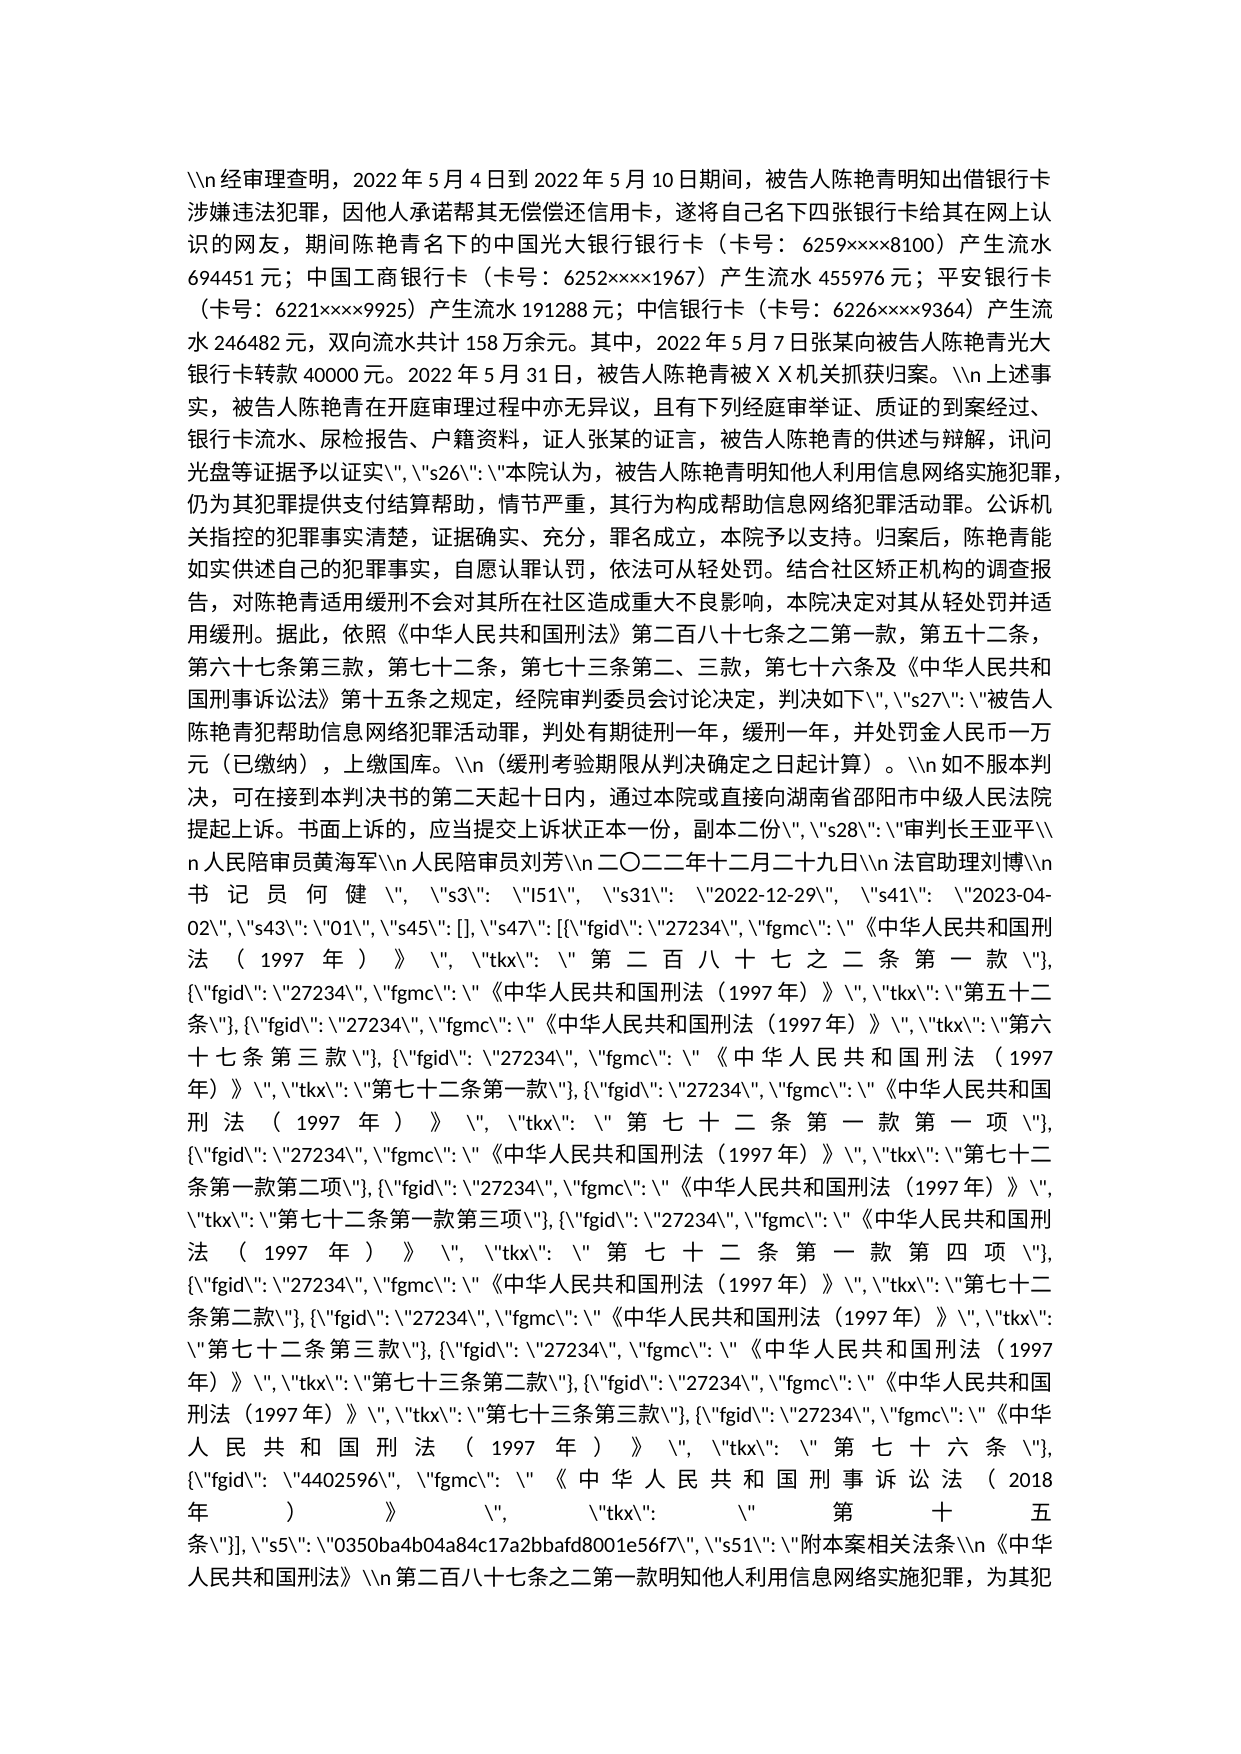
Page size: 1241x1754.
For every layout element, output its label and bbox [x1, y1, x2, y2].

text [187, 162, 1053, 1592]
